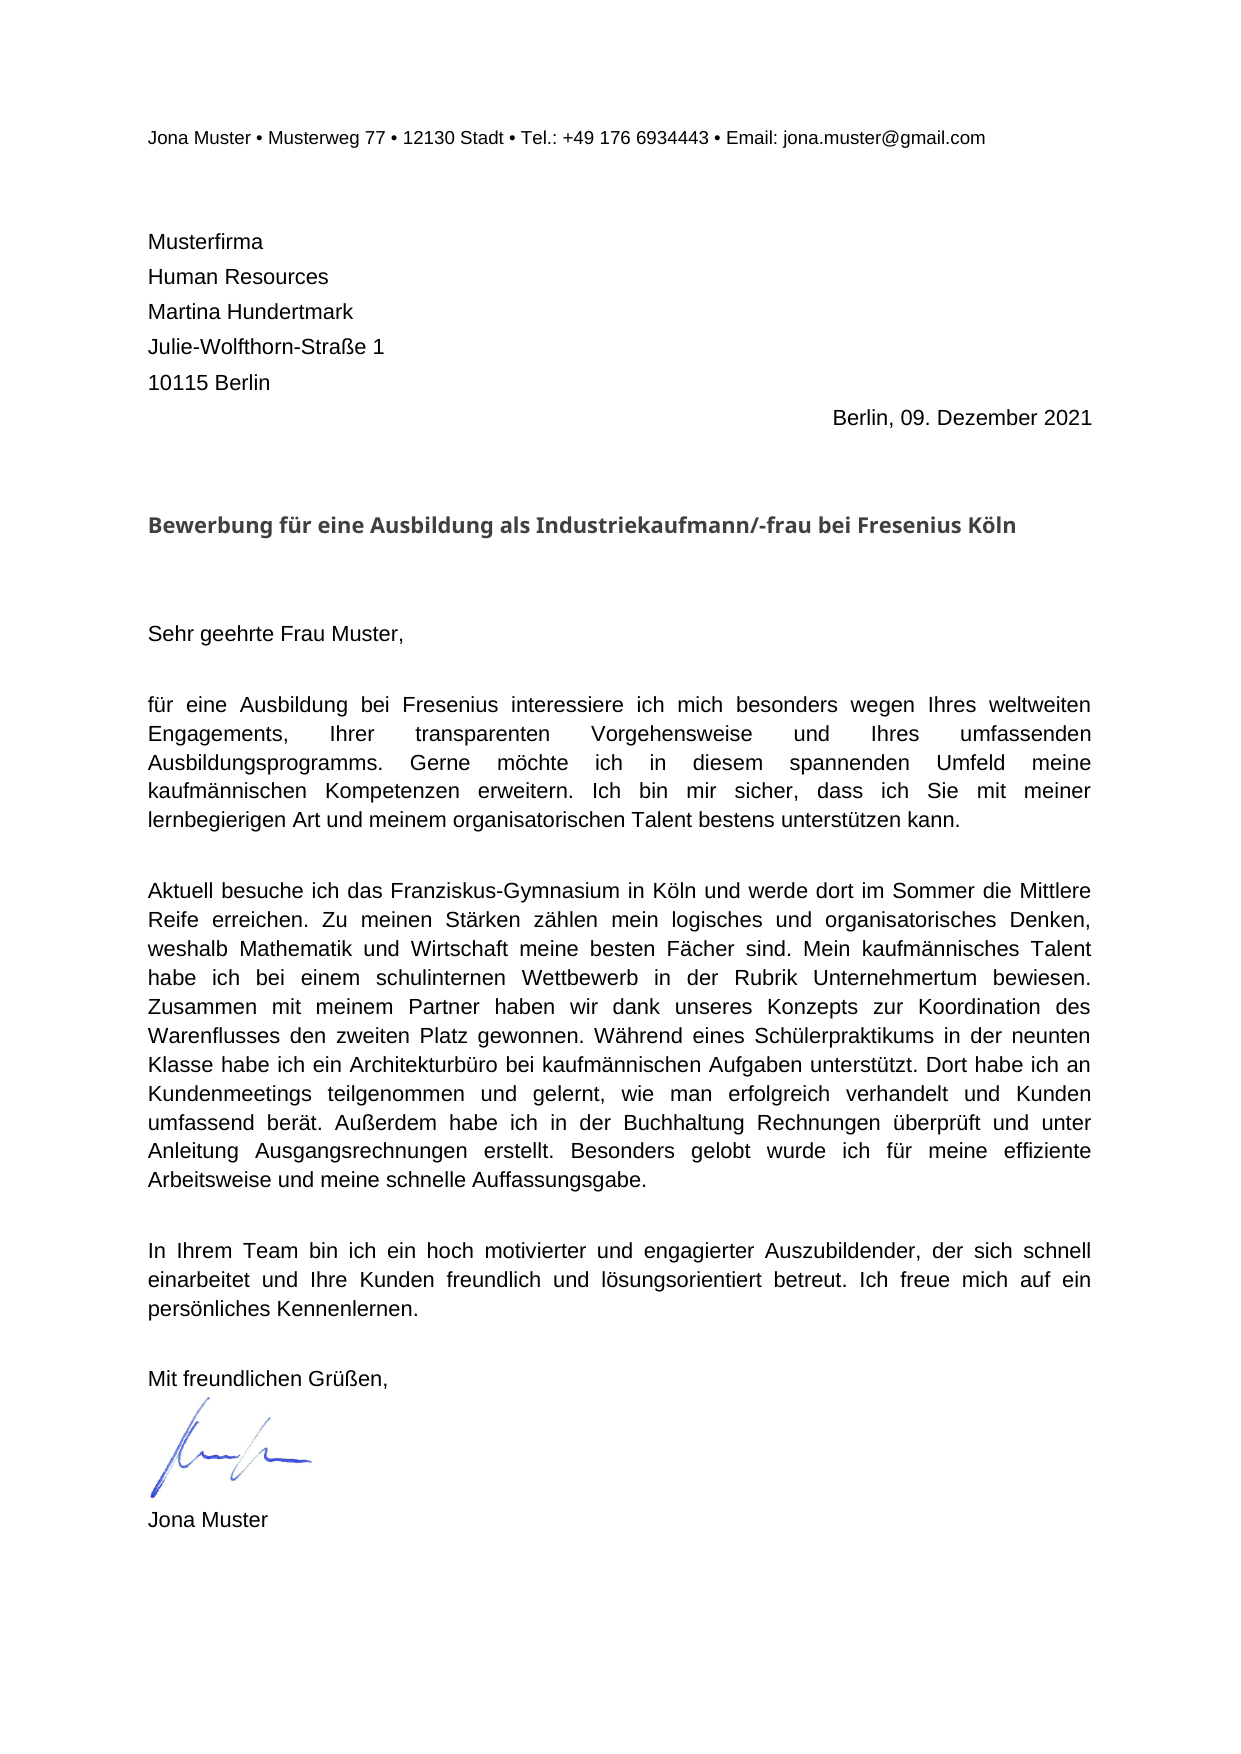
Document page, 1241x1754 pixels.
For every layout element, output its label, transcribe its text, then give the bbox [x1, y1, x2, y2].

text 10115 Berlin [148, 369, 1092, 394]
text Aktuell besuche ich das Franziskus-Gymnasium in Köln und werde dort im Sommer die Mittlere Reife erreichen. Zu meinen Stärken zählen mein logisches und organisatorisches Denken, weshalb Mathematik und Wirtschaft meine besten Fächer sind. Mein kaufmännisches Talent habe ich bei einem schulinternen Wettbewerb in der Rubrik Unternehmertum bewiesen. Zusammen mit meinem Partner haben wir dank unseres Konzepts zur Koordination des Warenflusses den zweiten Platz gewonnen. Während eines Schülerpraktikums in der neunten Klasse habe ich ein Architekturbüro bei kaufmännischen Aufgaben unterstützt. Dort habe ich an Kundenmeetings teilgenommen und gelernt, wie man erfolgreich verhandelt und Kunden umfassend berät. Außerdem habe ich in der Buchhaltung Rechnungen überprüft und unter Anleitung Ausgangsrechnungen erstellt. Besonders gelobt wurde ich für meine effiziente Arbeitsweise und meine schnelle Auffassungsgabe. [148, 878, 1092, 1192]
text Martina Hundertmark [148, 299, 1092, 324]
text Jona Muster • Musterweg 77 • 12130 Stadt • Tel.: +49 176 6934443 • Email: jona.muster@gmail.com [148, 127, 1092, 149]
text Sehr geehrte Frau Muster, [148, 621, 1092, 646]
text Mit freundlichen Grüßen, [148, 1366, 1092, 1391]
text für eine Ausbildung bei Fresenius interessiere ich mich besonders wegen Ihres weltweiten Engagements, Ihrer transparenten Vorgehensweise und Ihres umfassenden Ausbildungsprogramms. Gerne möchte ich in diesem spannenden Umfeld meine kaufmännischen Kompetenzen erweitern. Ich bin mir sicher, dass ich Sie mit meiner lernbegierigen Art und meinem organisatorischen Talent bestens unterstützen kann. [148, 691, 1092, 832]
picture [147, 1393, 314, 1502]
text Berlin, 09. Dezember 2021 [148, 404, 1092, 430]
text Julie-Wolfthorn-Straße 1 [148, 334, 1092, 359]
text Musterfirma [148, 228, 1092, 254]
text Jona Muster [148, 1507, 1092, 1532]
text Human Resources [148, 264, 1092, 289]
text Bewerbung für eine Ausbildung als Industriekaufmann/-frau bei Fresenius Köln [148, 510, 1092, 540]
text In Ihrem Team bin ich ein hoch motivierter und engagierter Auszubildender, der sich schnell einarbeitet und Ihre Kunden freundlich und lösungsorientiert betreut. Ich freue mich auf ein persönliches Kennenlernen. [148, 1238, 1092, 1321]
